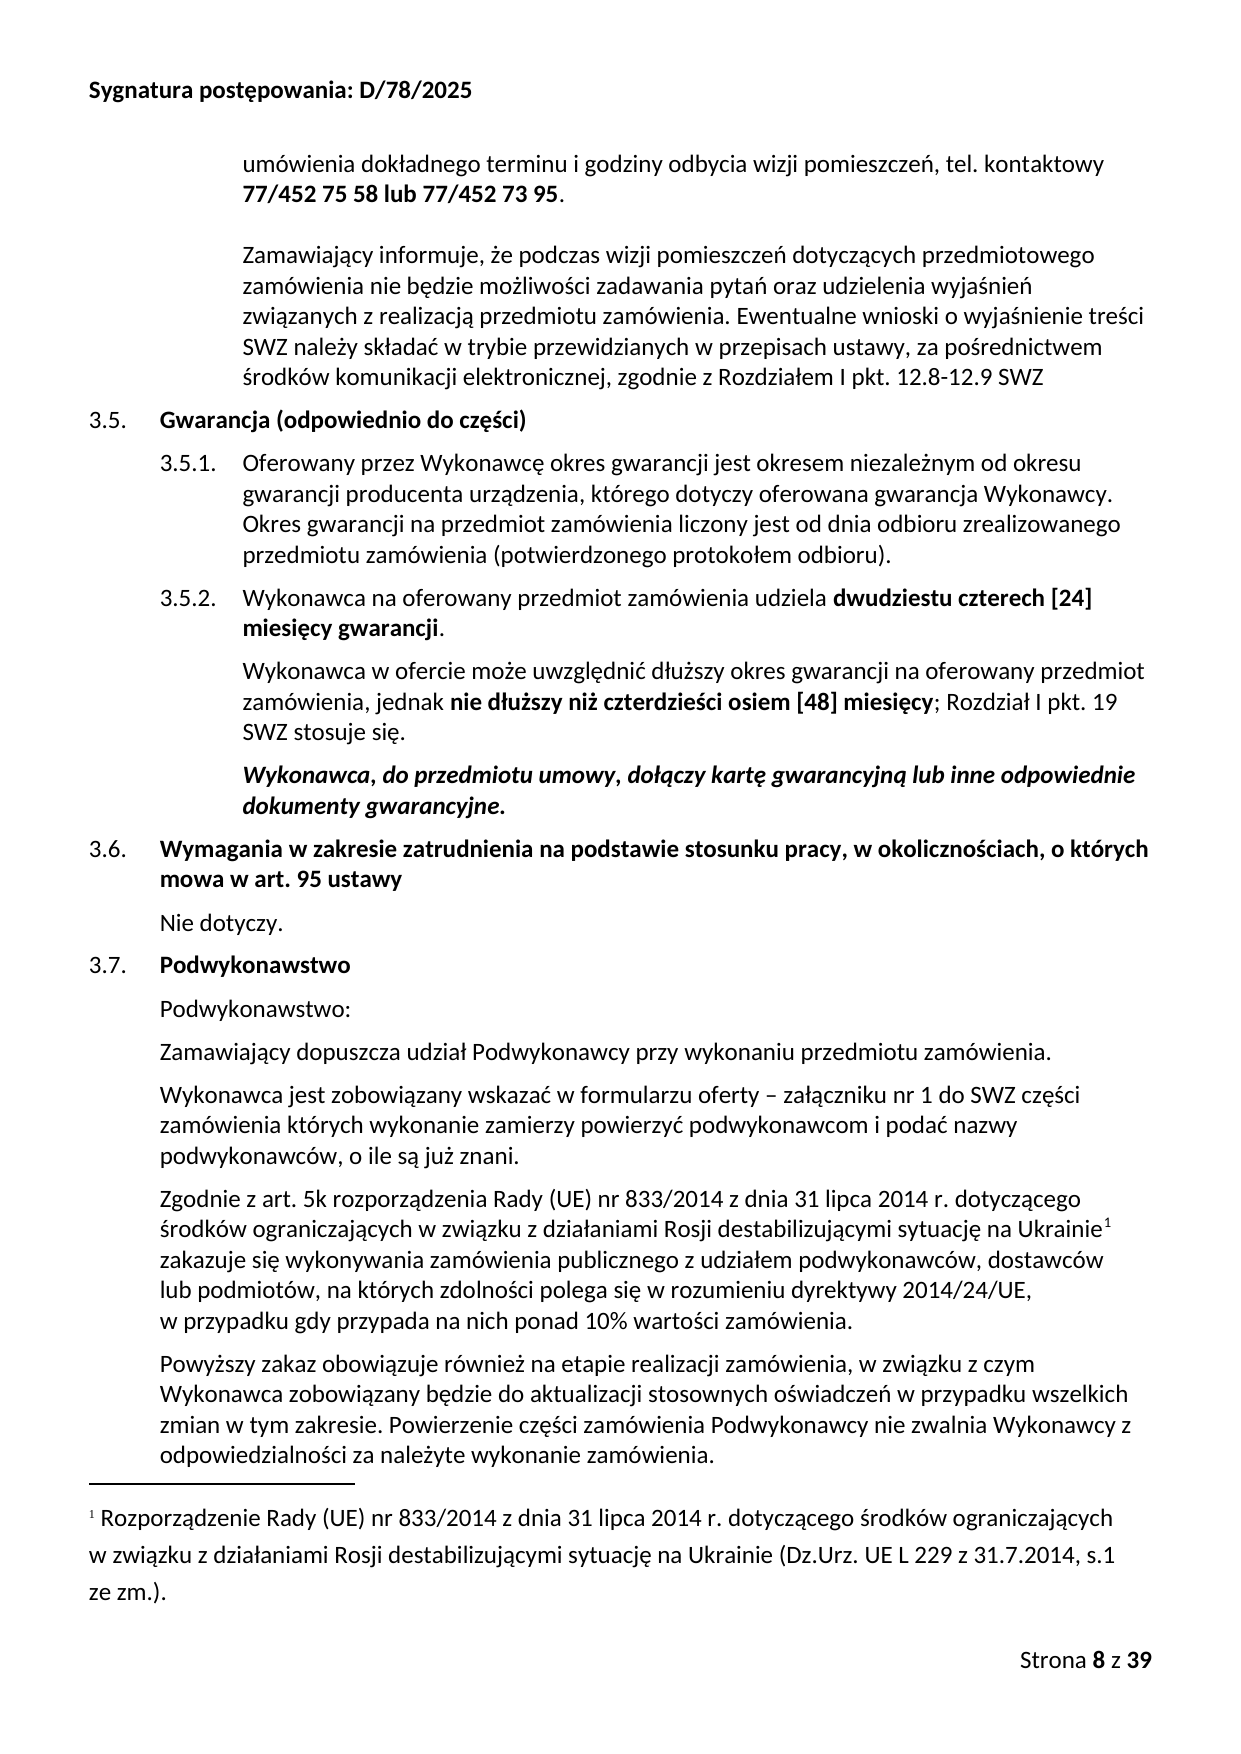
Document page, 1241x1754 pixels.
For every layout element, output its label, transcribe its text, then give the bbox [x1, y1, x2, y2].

subtitle Wymagania w zakresie zatrudnienia na podstawie stosunku pracy, w okolicznościach, o których mowa w art. 95 ustawy [89, 833, 1152, 894]
text Zgodnie z art. 5k rozporządzenia Rady (UE) nr 833/2014 z dnia 31 lipca 2014 r. dotyczącego środków ograniczających w związku z działaniami Rosji destabilizującymi sytuację na Ukrainie zakazuje się wykonywania zamówienia publicznego z udziałem podwykonawców, dostawców lub podmiotów, na których zdolności polega się w rozumieniu dyrektywy 2014/24/UE, w przypadku gdy przypada na nich ponad 10% wartości zamówienia. [159, 1183, 1152, 1335]
text Nie dotyczy. [126, 907, 1152, 937]
subtitle Wykonawca w ofercie może uwzględnić dłuższy okres gwarancji na oferowany przedmiot zamówienia, jednak nie dłuższy niż czterdzieści osiem [48] miesięcy; Rozdział I pkt. 19 SWZ stosuje się. [242, 656, 1152, 747]
text Zamawiający dopuszcza udział Podwykonawcy przy wykonaniu przedmiotu zamówienia. [159, 1036, 1152, 1066]
subtitle Wykonawca na oferowany przedmiot zamówienia udziela dwudziestu czterech [24] miesięcy gwarancji. [159, 582, 1152, 643]
text Wykonawca jest zobowiązany wskazać w formularzu oferty – załączniku nr 1 do SWZ części zamówienia których wykonanie zamierzy powierzyć podwykonawcom i podać nazwy podwykonawców, o ile są już znani. [159, 1079, 1152, 1170]
subtitle Podwykonawstwo [89, 950, 1152, 980]
list Zamawiający informuje, że podczas wizji pomieszczeń dotyczących przedmiotowego zamówienia nie będzie możliwości zadawania pytań oraz udzielenia wyjaśnień związanych z realizacją przedmiotu zamówienia. Ewentualne wnioski o wyjaśnienie treści SWZ należy składać w trybie przewidzianych w przepisach ustawy, za pośrednictwem środków komunikacji elektronicznej, zgodnie z Rozdziałem I pkt. 12.8-12.9 SWZ [242, 239, 1152, 392]
subtitle Oferowany przez Wykonawcę okres gwarancji jest okresem niezależnym od okresu gwarancji producenta urządzenia, którego dotyczy oferowana gwarancja Wykonawcy. Okres gwarancji na przedmiot zamówienia liczony jest od dnia odbioru zrealizowanego przedmiotu zamówienia (potwierdzonego protokołem odbioru). [159, 447, 1152, 569]
subtitle Gwarancja (odpowiednio do części) [89, 404, 1152, 435]
text Powyższy zakaz obowiązuje również na etapie realizacji zamówienia, w związku z czym Wykonawca zobowiązany będzie do aktualizacji stosownych oświadczeń w przypadku wszelkich zmian w tym zakresie. Powierzenie części zamówienia Podwykonawcy nie zwalnia Wykonawcy z odpowiedzialności za należyte wykonanie zamówienia. [159, 1348, 1152, 1470]
subtitle Wykonawca, do przedmiotu umowy, dołączy kartę gwarancyjną lub inne odpowiednie dokumenty gwarancyjne. [242, 759, 1152, 821]
text Podwykonawstwo: [159, 993, 1152, 1023]
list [242, 148, 1152, 209]
